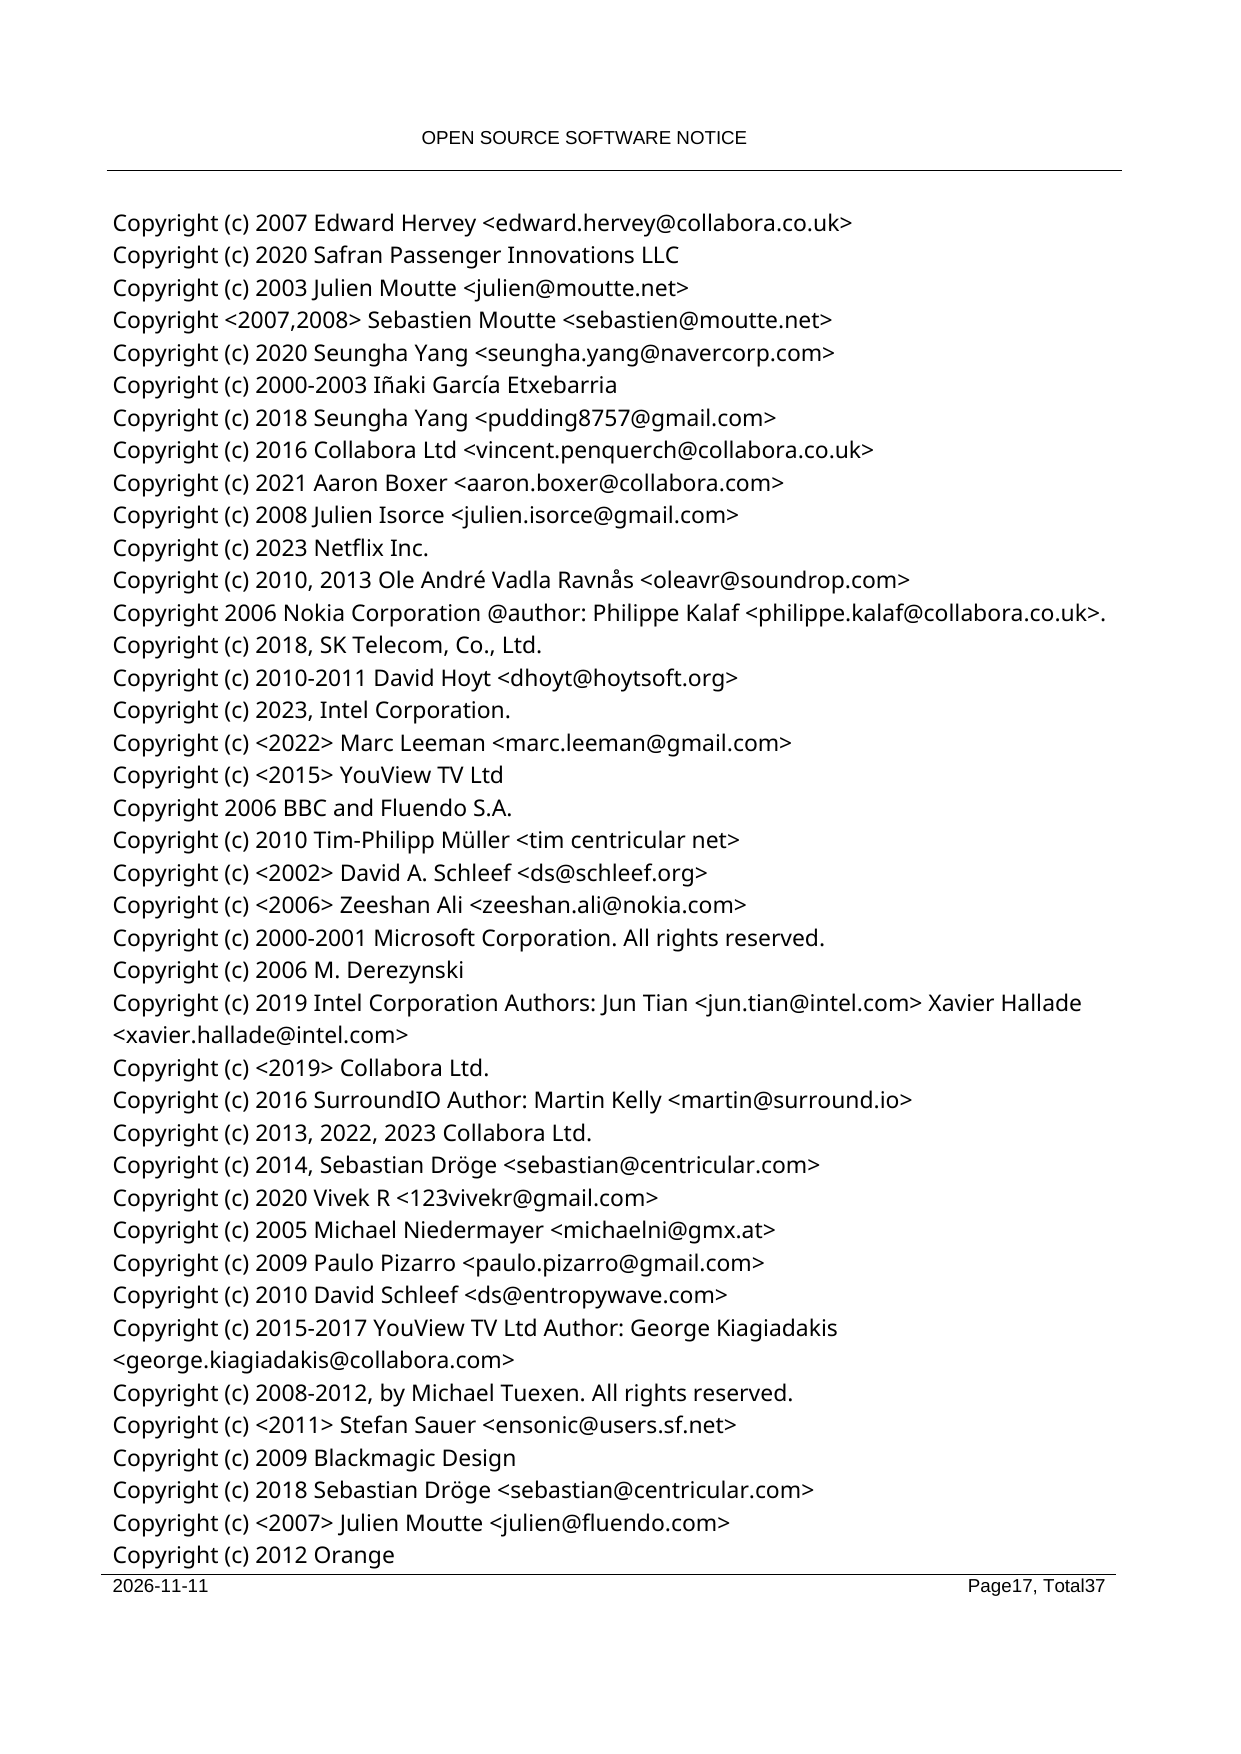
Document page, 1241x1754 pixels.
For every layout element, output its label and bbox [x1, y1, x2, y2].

text [112, 206, 1128, 1571]
